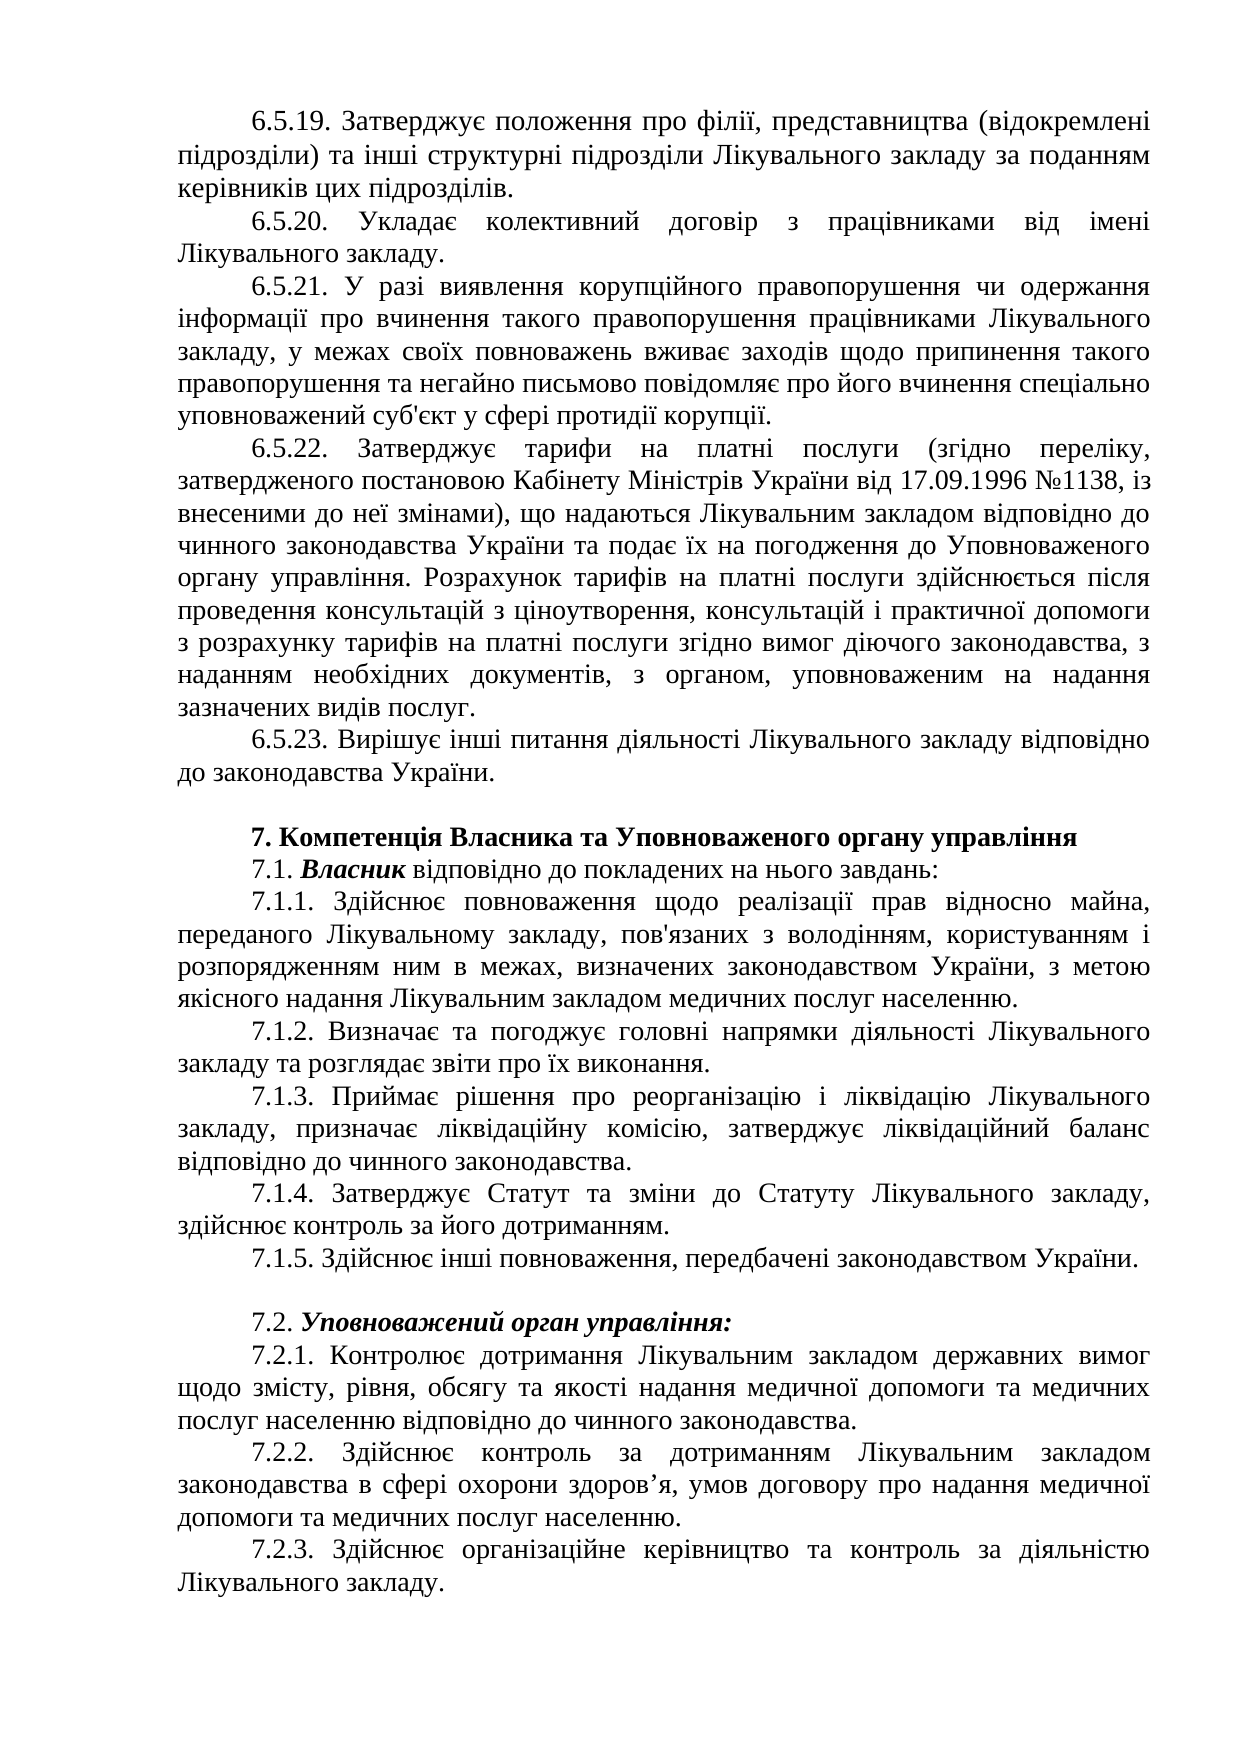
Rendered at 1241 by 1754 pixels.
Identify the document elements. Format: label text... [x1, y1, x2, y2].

text 7.2.1. Контролює дотримання Лікувальним закладом державних вимог щодо змісту, рівня, обсягу та якості надання медичної допомоги та медичних послуг населенню відповідно до чинного законодавства. [177, 1338, 1152, 1435]
text 6.5.23. Вирішує інші питання діяльності Лікувального закладу відповідно до законодавства України. [177, 722, 1152, 787]
text 6.5.20. Укладає колективний договір з працівниками від імені Лікувального закладу. [177, 204, 1152, 269]
text 7.2.3. Здійснює організаційне керівництво та контроль за діяльністю Лікувального закладу. [177, 1532, 1152, 1597]
text 6.5.19. Затверджує положення про філії, представництва (відокремлені підрозділи) та інші структурні підрозділи Лікувального закладу за поданням керівників цих підрозділів. [177, 103, 1152, 204]
text 7.1.5. Здійснює інші повноваження, передбачені законодавством України. [177, 1241, 1152, 1273]
text 7.1. Власник відповідно до покладених на нього завдань: [177, 852, 1152, 884]
text 7. Компетенція Власника та Уповноваженого органу управління [177, 819, 1152, 852]
text 7.1.4. Затверджує Статут та зміни до Статуту Лікувального закладу, здійснює контроль за його дотриманням. [177, 1176, 1152, 1241]
text 6.5.21. У разі виявлення корупційного правопорушення чи одержання інформації про вчинення такого правопорушення працівниками Лікувального закладу, у межах своїх повноважень вживає заходів щодо припинення такого правопорушення та негайно письмово повідомляє про його вчинення спеціально уповноважений суб'єкт у сфері протидії корупції. [177, 269, 1152, 431]
text 7.1.3. Приймає рішення про реорганізацію і ліквідацію Лікувального закладу, призначає ліквідаційну комісію, затверджує ліквідаційний баланс відповідно до чинного законодавства. [177, 1079, 1152, 1176]
text 7.1.2. Визначає та погоджує головні напрямки діяльності Лікувального закладу та розглядає звіти про їх виконання. [177, 1014, 1152, 1079]
text 6.5.22. Затверджує тарифи на платні послуги (згідно переліку, затвердженого постановою Кабінету Міністрів України від 17.09.1996 №1138, із внесеними до неї змінами), що надаються Лікувальним закладом відповідно до чинного законодавства України та подає їх на погодження до Уповноваженого органу управління. Розрахунок тарифів на платні послуги здійснюється після проведення консультацій з ціноутворення, консультацій і практичної допомоги з розрахунку тарифів на платні послуги згідно вимог діючого законодавства, з наданням необхідних документів, з органом, уповноваженим на надання зазначених видів послуг. [177, 431, 1152, 722]
text 7.2.2. Здійснює контроль за дотриманням Лікувальним закладом законодавства в сфері охорони здоров’я, умов договору про надання медичної допомоги та медичних послуг населенню. [177, 1435, 1152, 1532]
text 7.2. Уповноважений орган управління: [177, 1306, 1152, 1338]
text 7.1.1. Здійснює повноваження щодо реалізації прав відносно майна, переданого Лікувальному закладу, пов'язаних з володінням, користуванням і розпорядженням ним в межах, визначених законодавством України, з метою якісного надання Лікувальним закладом медичних послуг населенню. [177, 884, 1152, 1014]
